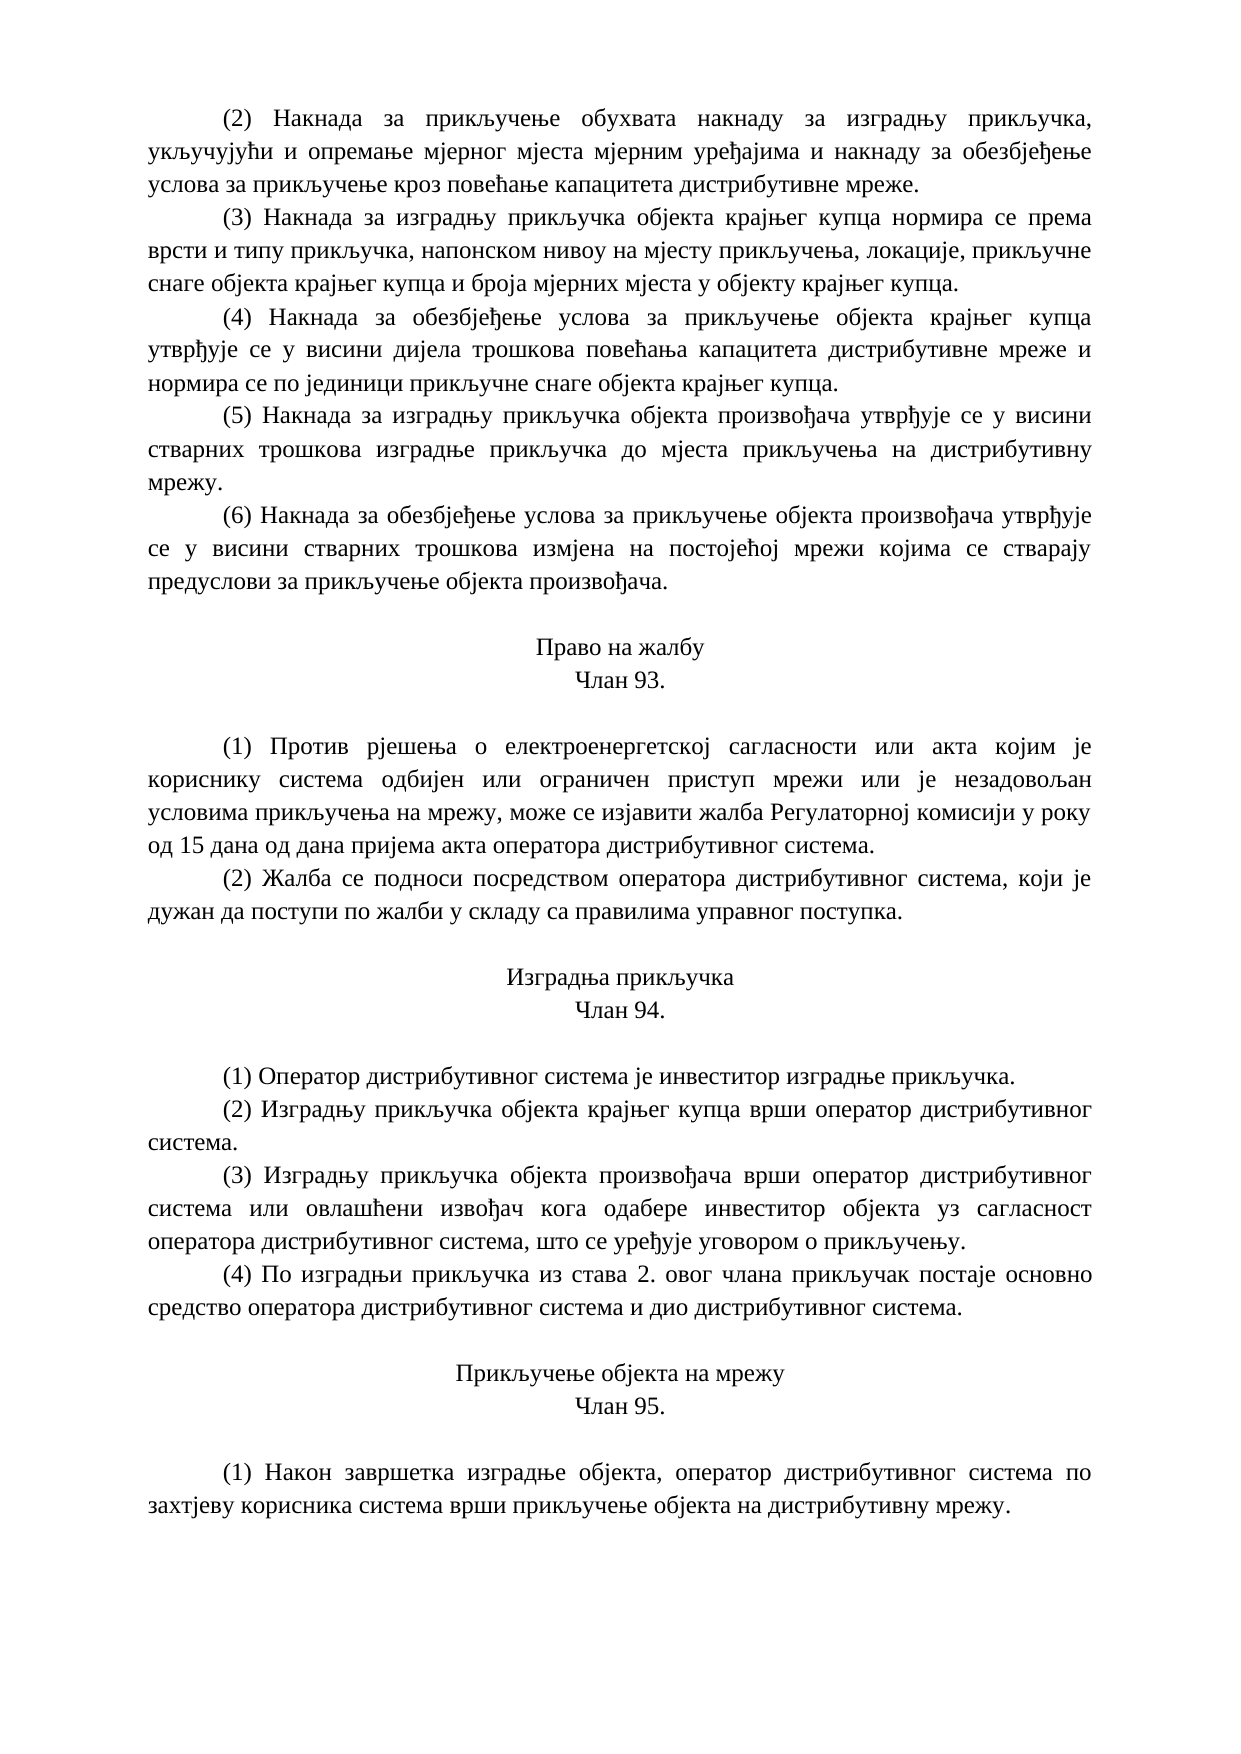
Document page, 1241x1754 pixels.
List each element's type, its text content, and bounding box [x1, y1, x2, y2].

text (3) Накнада за изградњу прикључка објекта крајњег купца нормира се према врсти и типу прикључка, напонском нивоу на мјесту прикључења, локације, прикључне снаге објекта крајњег купца и броја мјерних мјеста у објекту крајњег купца. [148, 202, 1093, 297]
text (2) Изградњу прикључка објекта крајњег купца врши оператор дистрибутивног система. [148, 1094, 1093, 1156]
text (2) Жалба се подноси посредством оператора дистрибутивног система, који је дужан да поступи по жалби у складу са правилима управног поступка. [148, 863, 1093, 925]
text (3) Изградњу прикључка објекта произвођача врши оператор дистрибутивног система или овлашћени извођач кога одабере инвеститор објекта уз сагласност оператора дистрибутивног система, што се уређује уговором о прикључењу. [148, 1160, 1093, 1255]
text Члан 94. [148, 995, 1093, 1024]
text Право на жалбу [148, 632, 1093, 661]
subtitle Прикључење објекта на мрежу [148, 1358, 1093, 1387]
text (6) Накнада за обезбјеђење услова за прикључење објекта произвођача утврђује се у висини стварних трошкова измјена на постојећој мрежи којима се стварају предуслови за прикључење објекта произвођача. [148, 500, 1093, 594]
text (2) Накнада за прикључење обухвата накнаду за изградњу прикључка, укључујући и опремање мјерног мјеста мјерним уређајима и накнаду за обезбјеђење услова за прикључење кроз повећање капацитета дистрибутивне мреже. [148, 103, 1093, 198]
text (1) Против рјешења о електроенергетској сагласности или акта којим је кориснику система одбијен или ограничен приступ мрежи или је незадовољан условима прикључења на мрежу, може се изјавити жалба Регулаторној комисији у року од 15 дана од дана пријема акта оператора дистрибутивног система. [148, 731, 1093, 859]
text (4) Накнада за обезбјеђење услова за прикључење објекта крајњег купца утврђује се у висини дијела трошкова повећања капацитета дистрибутивне мреже и нормира се по јединици прикључне снаге објекта крајњег купца. [148, 302, 1093, 396]
text (5) Накнада за изградњу прикључка објекта произвођача утврђује се у висини стварних трошкова изградње прикључка до мјеста прикључења на дистрибутивну мрежу. [148, 401, 1093, 495]
text (1) Оператор дистрибутивног система је инвеститор изградње прикључка. [148, 1061, 1093, 1090]
text Изградња прикључка [148, 962, 1093, 991]
text Члан 95. [148, 1391, 1093, 1420]
text Члан 93. [148, 665, 1093, 693]
text (1) Након завршетка изградње објекта, оператор дистрибутивног система по захтјеву корисника система врши прикључење објекта на дистрибутивну мрежу. [148, 1457, 1093, 1519]
text (4) По изградњи прикључка из става 2. овог члана прикључак постаје основно средство оператора дистрибутивног система и дио дистрибутивног система. [148, 1259, 1093, 1321]
